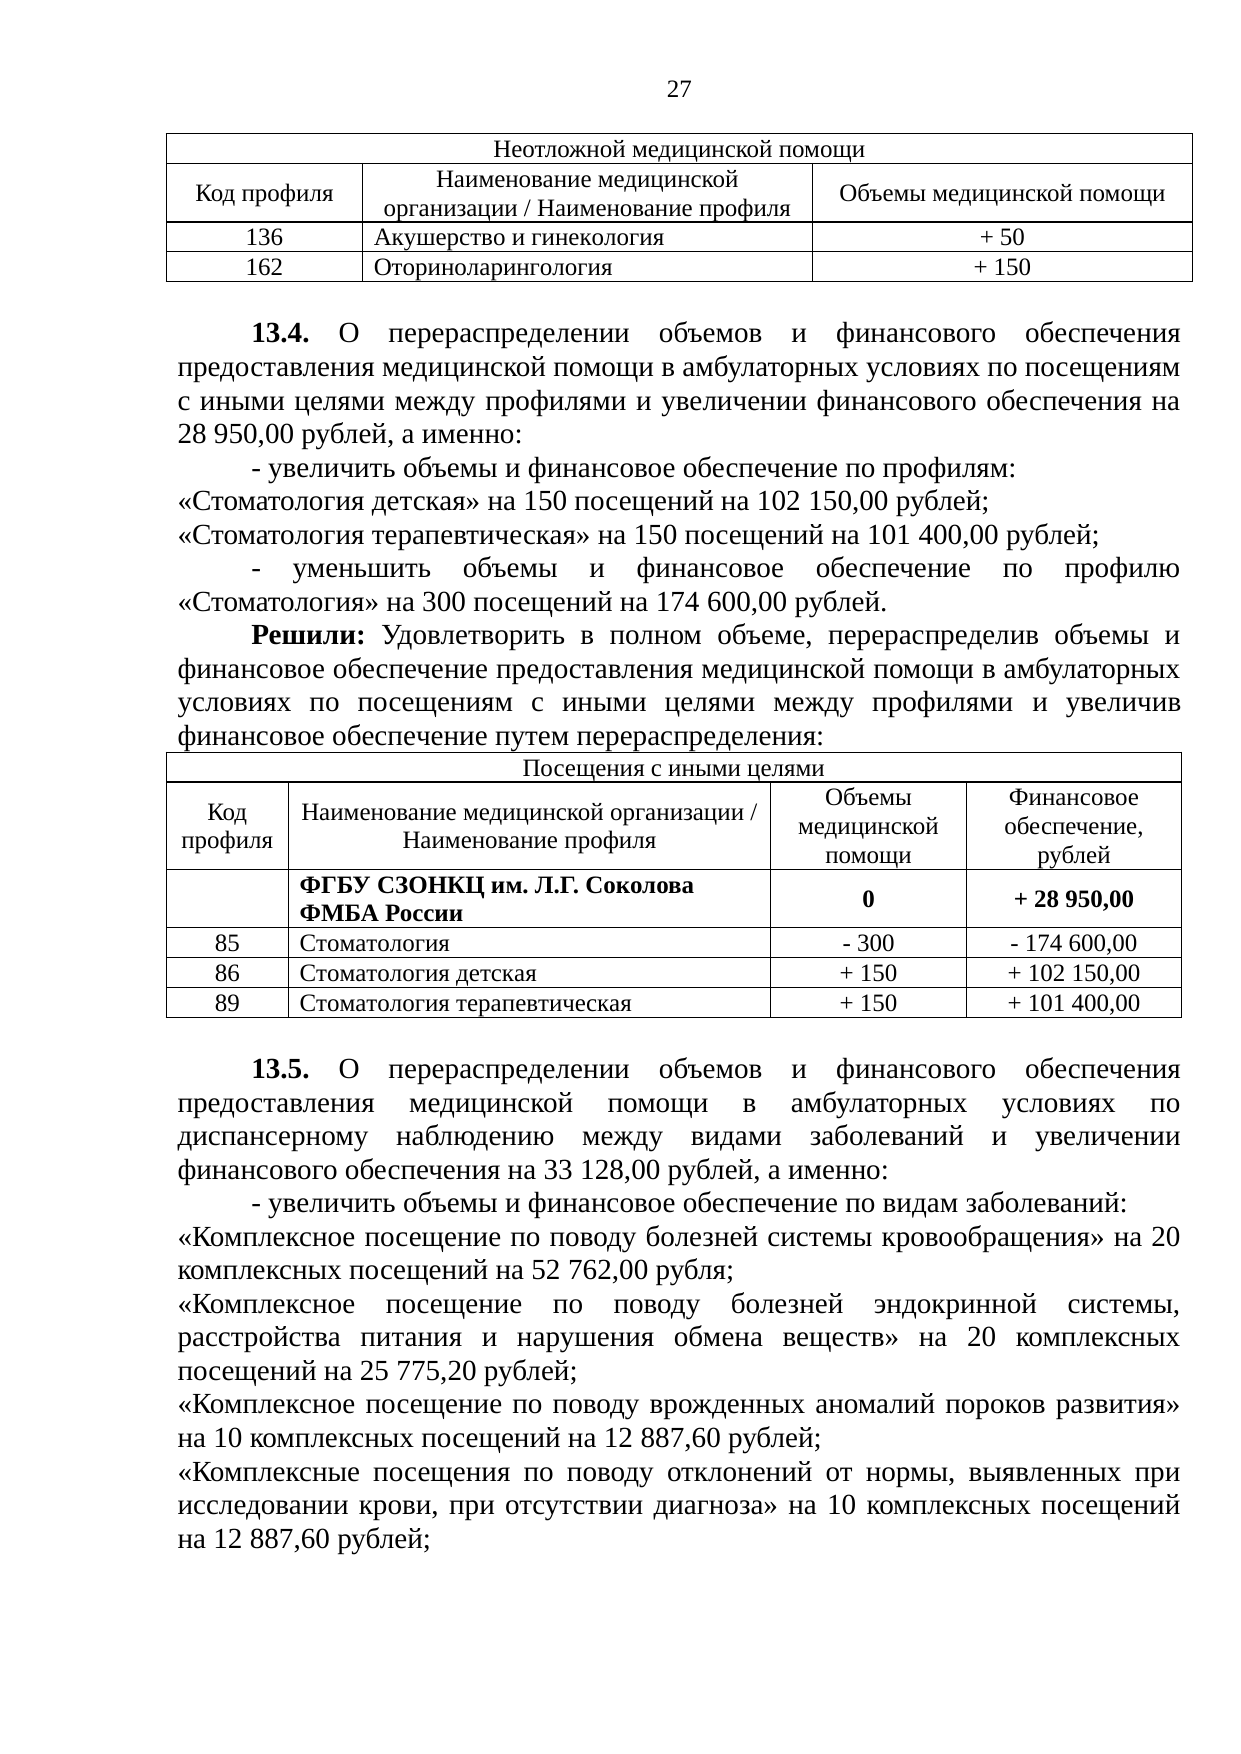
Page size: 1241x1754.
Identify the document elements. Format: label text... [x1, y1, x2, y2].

text «Комплексное посещение по поводу болезней эндокринной системы, расстройства питания и нарушения обмена веществ» на 20 комплексных посещений на 25 775,20 рублей; [177, 1286, 1181, 1387]
table_cell + 28 950,00 [967, 870, 1181, 927]
table_cell Финансовое обеспечение, рублей [967, 783, 1181, 869]
text - увеличить объемы и финансовое обеспечение по профилям: [177, 450, 1181, 483]
text «Стоматология терапевтическая» на 150 посещений на 101 400,00 рублей; [177, 517, 1181, 550]
table_cell + 150 [771, 988, 966, 1017]
text «Стоматология детская» на 150 посещений на 102 150,00 рублей; [177, 483, 1181, 517]
table_cell ФГБУ СЗОНКЦ им. Л.Г. Соколова ФМБА России [289, 870, 770, 927]
table_cell 89 [167, 988, 288, 1017]
table_cell 162 [167, 252, 362, 281]
table_cell Стоматология терапевтическая [289, 988, 770, 1017]
table_cell - 300 [771, 928, 966, 957]
text «Комплексные посещения по поводу отклонений от нормы, выявленных при исследовании крови, при отсутствии диагноза» на 10 комплексных посещений на 12 887,60 рублей; [177, 1454, 1181, 1554]
table_cell 85 [167, 928, 288, 957]
table_cell Код профиля [167, 783, 288, 869]
text - увеличить объемы и финансовое обеспечение по видам заболеваний: [177, 1185, 1181, 1219]
text 13.4. О перераспределении объемов и финансового обеспечения предоставления медицинской помощи в амбулаторных условиях по посещениям с иными целями между профилями и увеличении финансового обеспечения на 28 950,00 рублей, а именно: [177, 316, 1181, 450]
table_cell Объемы медицинской помощи [771, 783, 966, 869]
table_cell [167, 870, 288, 927]
table_cell Оториноларингология [363, 252, 812, 281]
table_header Посещения с иными целями [167, 753, 1181, 781]
table_cell Акушерство и гинекология [363, 223, 812, 251]
table_cell - 174 600,00 [967, 928, 1181, 957]
table_cell Объемы медицинской помощи [813, 164, 1192, 221]
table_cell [363, 164, 812, 221]
table_cell 0 [771, 870, 966, 927]
text - уменьшить объемы и финансовое обеспечение по профилю «Стоматология» на 300 посещений на 174 600,00 рублей. [177, 550, 1181, 617]
table_header Неотложной медицинской помощи [167, 134, 1192, 163]
text «Комплексное посещение по поводу врожденных аномалий пороков развития» на 10 комплексных посещений на 12 887,60 рублей; [177, 1387, 1181, 1454]
table_cell 86 [167, 958, 288, 987]
table_cell Стоматология [289, 928, 770, 957]
table_cell + 150 [771, 958, 966, 987]
text 13.5. О перераспределении объемов и финансового обеспечения предоставления медицинской помощи в амбулаторных условиях по диспансерному наблюдению между видами заболеваний и увеличении финансового обеспечения на 33 128,00 рублей, а именно: [177, 1051, 1181, 1185]
text Решили: Удовлетворить в полном объеме, перераспределив объемы и финансовое обеспечение предоставления медицинской помощи в амбулаторных условиях по посещениям с иными целями между профилями и увеличив финансовое обеспечение путем перераспределения: [177, 617, 1181, 752]
table_cell Код профиля [167, 164, 362, 221]
table_cell + 101 400,00 [967, 988, 1181, 1017]
table_cell Наименование медицинской организации / Наименование профиля [289, 783, 770, 869]
table_cell + 150 [813, 252, 1192, 281]
table_cell 136 [167, 223, 362, 251]
table_cell + 50 [813, 223, 1192, 251]
table_cell + 102 150,00 [967, 958, 1181, 987]
text «Комплексное посещение по поводу болезней системы кровообращения» на 20 комплексных посещений на 52 762,00 рубля; [177, 1219, 1181, 1286]
table_cell Стоматология детская [289, 958, 770, 987]
